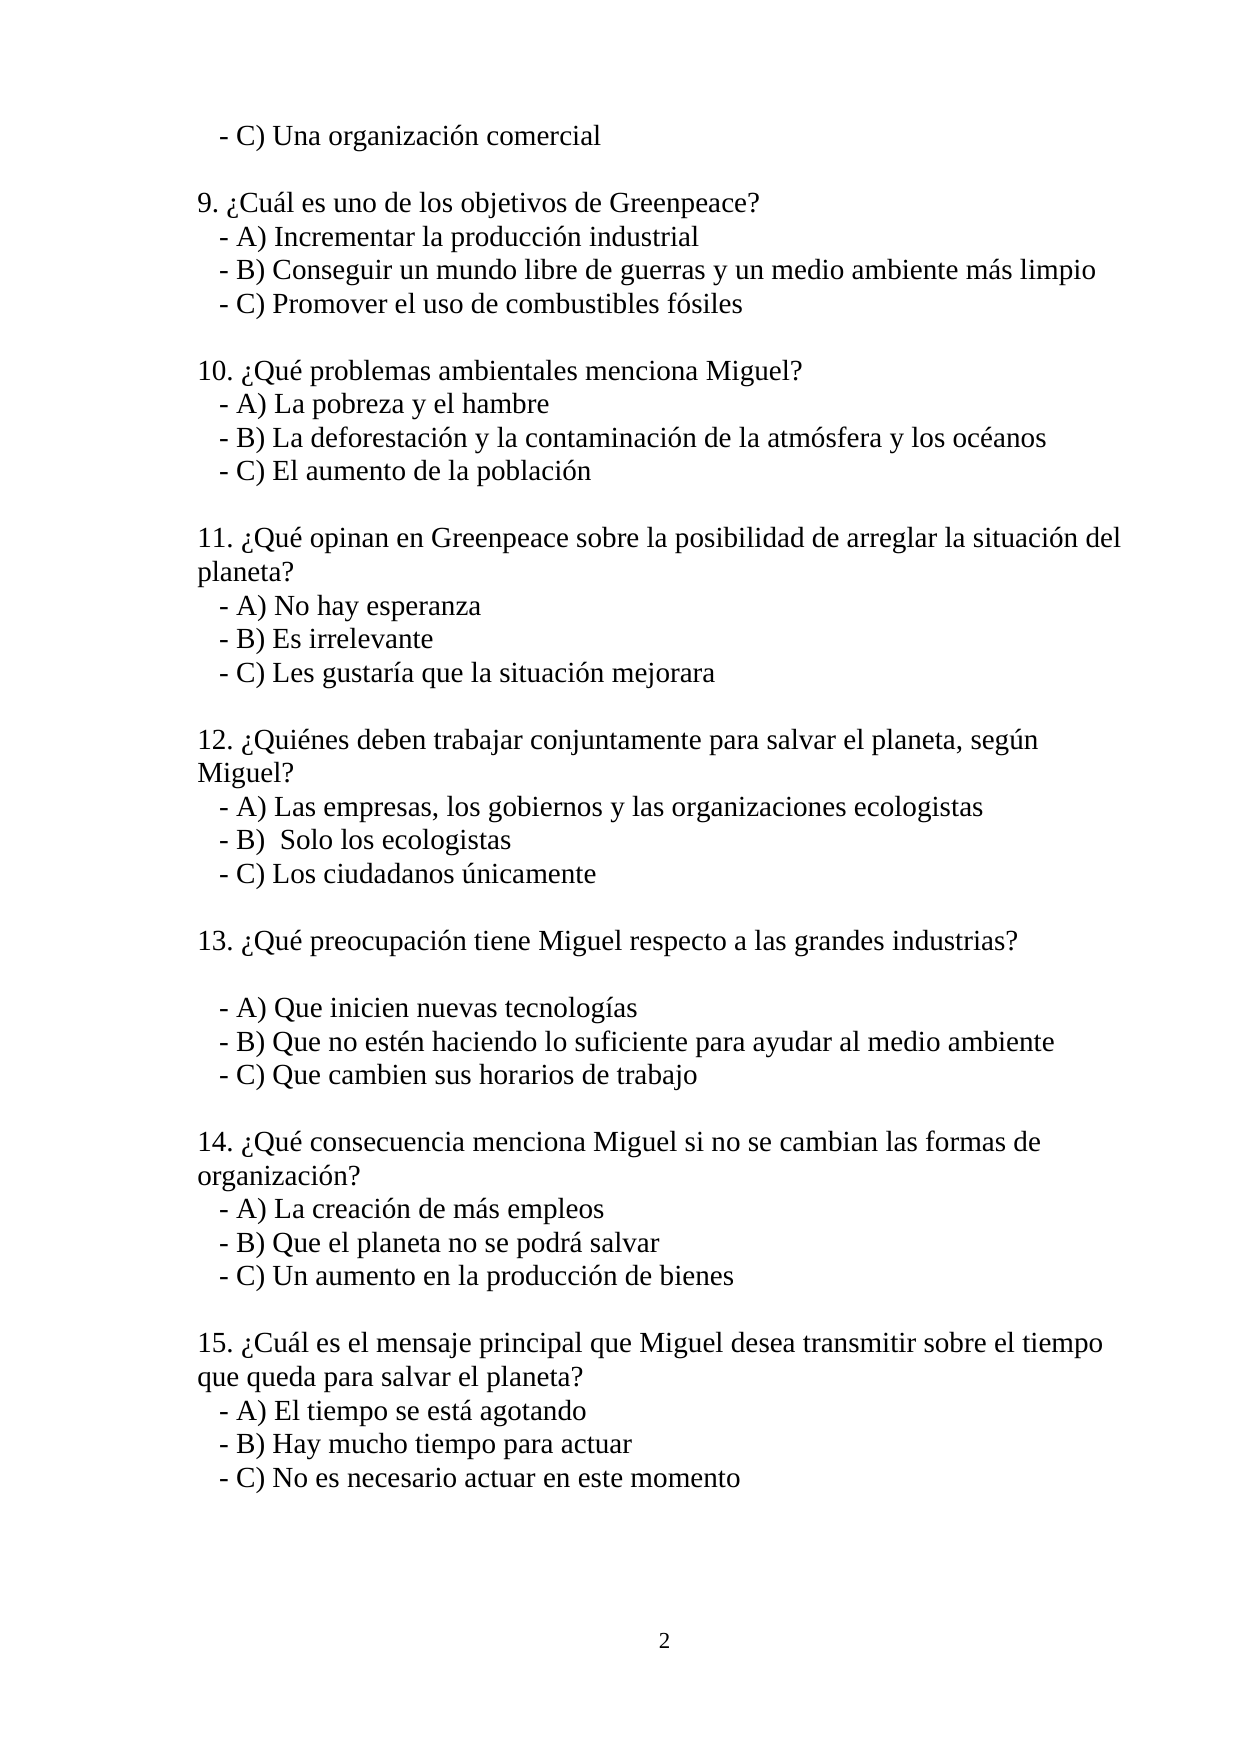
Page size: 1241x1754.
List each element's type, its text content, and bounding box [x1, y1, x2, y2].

text 13. ¿Qué preocupación tiene Miguel respecto a las grandes industrias? [197, 923, 1131, 957]
text - A) Que inicien nuevas tecnologías - B) Que no estén haciendo lo suficiente para ayudar al medio ambiente - C) Que cambien sus horarios de trabajo [197, 957, 1131, 1091]
text 10. ¿Qué problemas ambientales menciona Miguel? - A) La pobreza y el hambre - B) La deforestación y la contaminación de la atmósfera y los océanos - C) El aumento de la población [197, 353, 1131, 487]
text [197, 118, 1131, 152]
text 14. ¿Qué consecuencia menciona Miguel si no se cambian las formas de organización? - A) La creación de más empleos - B) Que el planeta no se podrá salvar - C) Un aumento en la producción de bienes [197, 1124, 1131, 1292]
text - C) Los ciudadanos únicamente [197, 856, 1131, 889]
text 11. ¿Qué opinan en Greenpeace sobre la posibilidad de arreglar la situación del planeta? - A) No hay esperanza - B) Es irrelevante - C) Les gustaría que la situación mejorara [197, 521, 1131, 722]
text 12. ¿Quiénes deben trabajar conjuntamente para salvar el planeta, según Miguel? - A) Las empresas, los gobiernos y las organizaciones ecologistas - B) Solo los ecologistas [197, 722, 1131, 856]
text 9. ¿Cuál es uno de los objetivos de Greenpeace? - A) Incrementar la producción industrial - B) Conseguir un mundo libre de guerras y un medio ambiente más limpio - C) Promover el uso de combustibles fósiles [197, 185, 1131, 319]
text 15. ¿Cuál es el mensaje principal que Miguel desea transmitir sobre el tiempo que queda para salvar el planeta? - A) El tiempo se está agotando - B) Hay mucho tiempo para actuar - C) No es necesario actuar en este momento [197, 1326, 1131, 1493]
